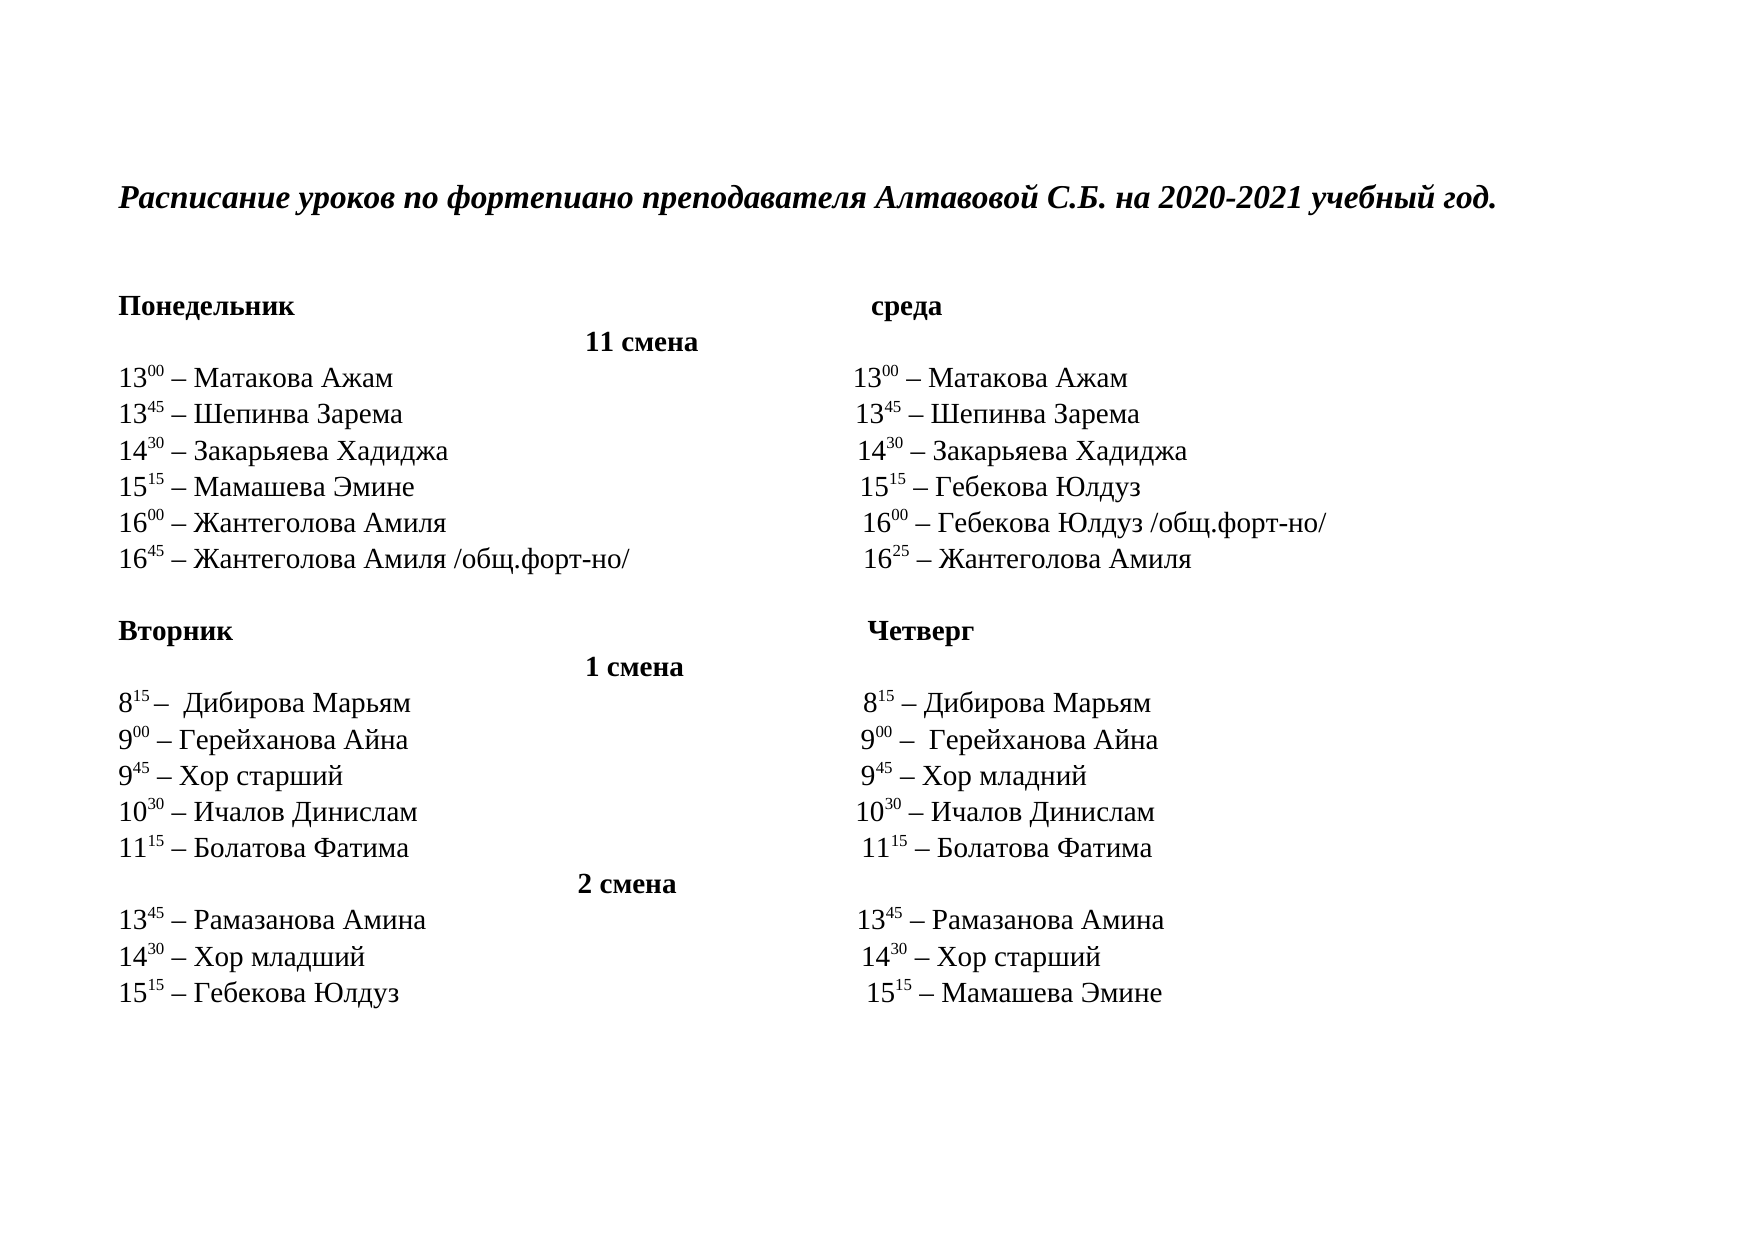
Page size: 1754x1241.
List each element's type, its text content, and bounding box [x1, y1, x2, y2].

text 1300 – Матакова Ажам 1300 – Матакова Ажам [118, 360, 1636, 394]
text 945 – Хор старший 945 – Хор младний [118, 758, 1636, 791]
text 1430 – Закарьяева Хадиджа 1430 – Закарьяева Хадиджа [118, 433, 1636, 466]
text 1345 – Шепинва Зарема 1345 – Шепинва Зарема [118, 396, 1636, 430]
text 1030 – Ичалов Динислам 1030 – Ичалов Динислам [118, 794, 1636, 828]
text 900 – Герейханова Айна 900 – Герейханова Айна [118, 722, 1636, 755]
text 1600 – Жантеголова Амиля 1600 – Гебекова Юлдуз /общ.форт-но/ [118, 505, 1636, 538]
text 2 смена [118, 866, 1636, 900]
text 1515 – Гебекова Юлдуз 1515 – Мамашева Эмине [118, 975, 1636, 1008]
text Понедельник среда [118, 288, 1636, 322]
text Вторник Четверг [118, 613, 1636, 647]
text 1 смена [118, 649, 1636, 683]
text 815 – Дибирова Марьям 815 – Дибирова Марьям [118, 686, 1636, 719]
text 1515 – Мамашева Эмине 1515 – Гебекова Юлдуз [118, 469, 1636, 502]
text 1115 – Болатова Фатима 1115 – Болатова Фатима [118, 830, 1636, 864]
text 1645 – Жантеголова Амиля /общ.форт-но/ 1625 – Жантеголова Амиля [118, 541, 1636, 574]
text 11 смена [118, 324, 1636, 358]
text 1430 – Хор младший 1430 – Хор старший [118, 939, 1636, 972]
text Расписание уроков по фортепиано преподавателя Алтавовой С.Б. на 2020-2021 учебный год. [118, 177, 1636, 216]
text 1345 – Рамазанова Амина 1345 – Рамазанова Амина [118, 902, 1636, 936]
